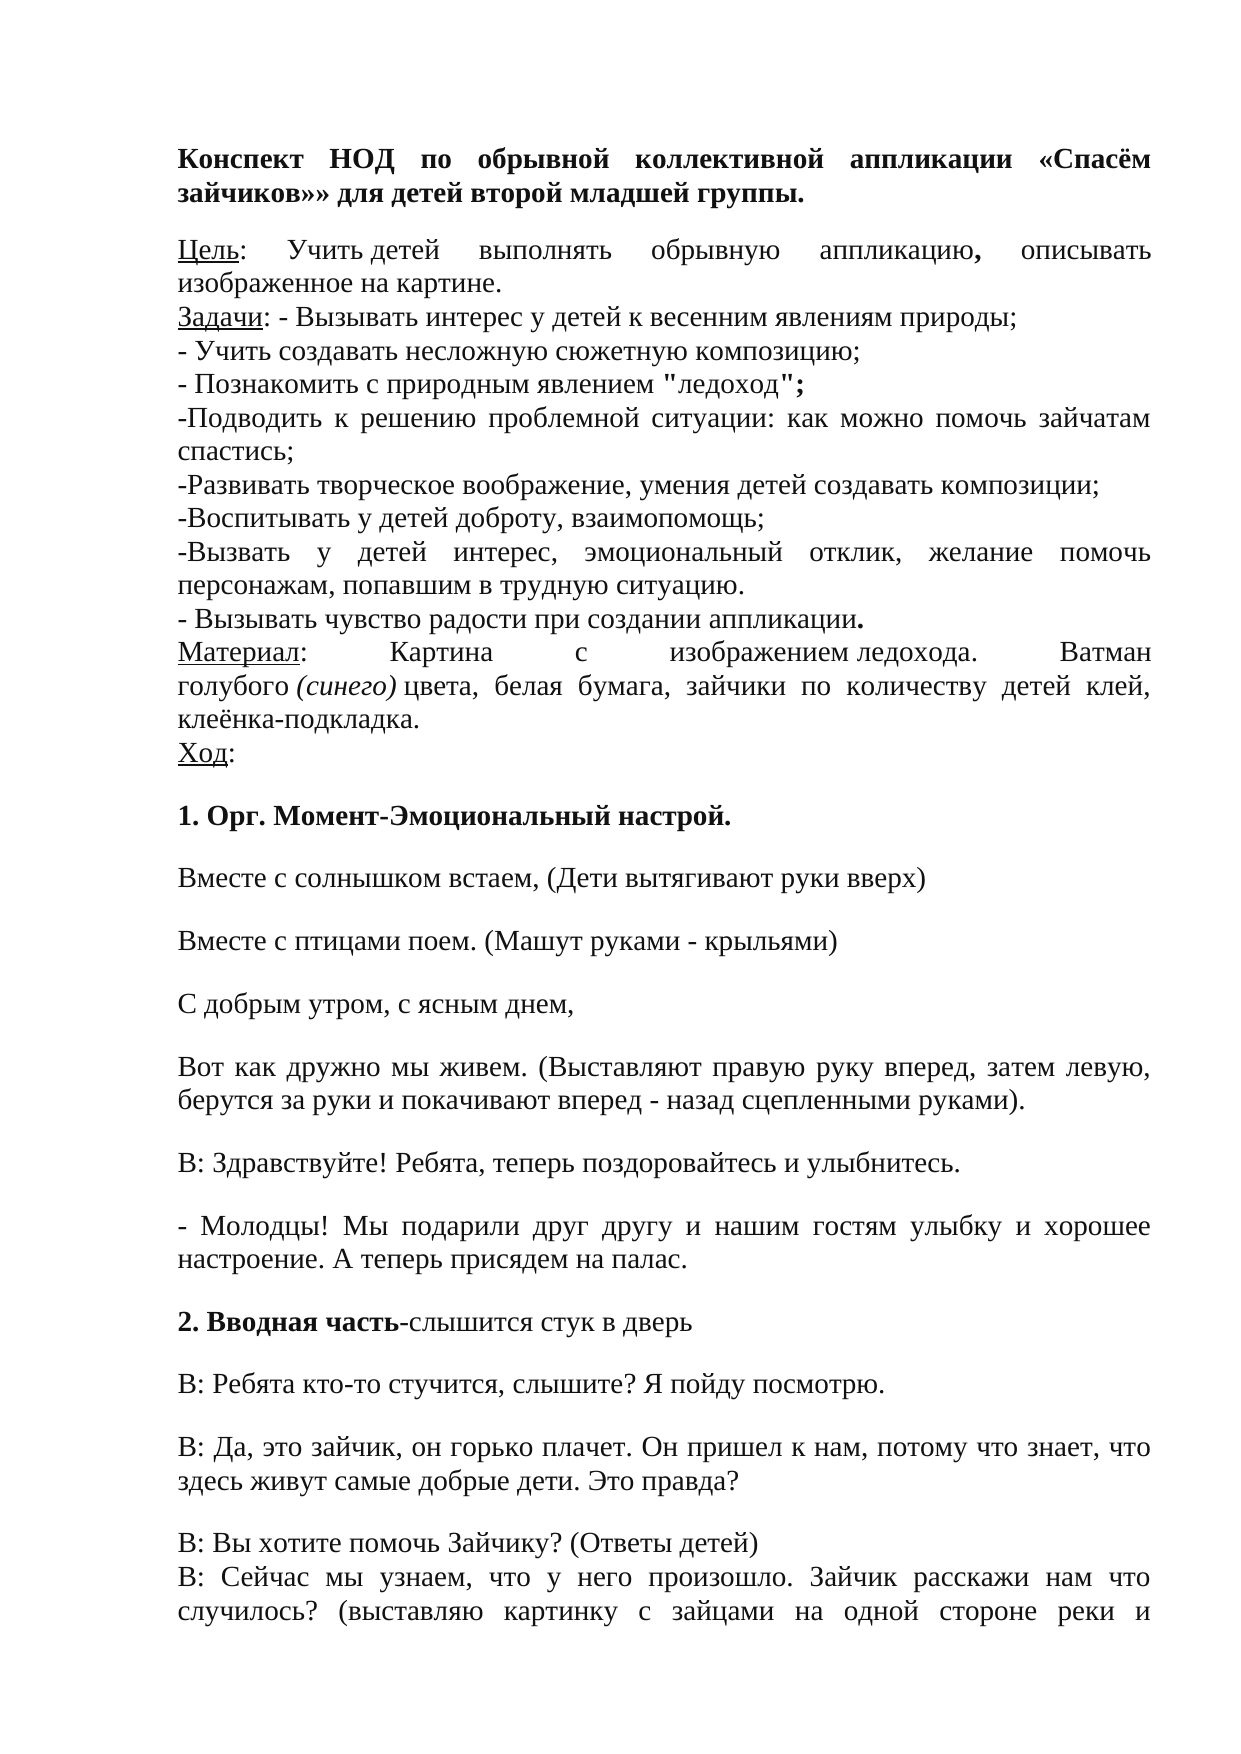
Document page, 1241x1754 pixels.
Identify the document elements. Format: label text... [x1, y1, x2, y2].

text В: Ребята кто-то стучится, слышите? Я пойду посмотрю. [177, 1367, 1152, 1400]
text Задачи: - Вызывать интерес у детей к весенним явлениям природы; [177, 299, 1152, 333]
text Ход: [177, 735, 1152, 769]
text 2. Вводная часть-слышится стук в дверь [177, 1304, 1152, 1337]
text -Подводить к решению проблемной ситуации: как можно помочь зайчатам спастись; [177, 400, 1152, 467]
text - Учить создавать несложную сюжетную композицию; [177, 333, 1152, 366]
text -Вызвать у детей интерес, эмоциональный отклик, желание помочь персонажам, попавшим в трудную ситуацию. [177, 534, 1152, 601]
text - Молодцы! Мы подарили друг другу и нашим гостям улыбку и хорошее настроение. А теперь присядем на палас. [177, 1208, 1152, 1275]
text Цель: Учить детей выполнять обрывную аппликацию, описывать изображенное на картине. [177, 232, 1152, 299]
text 1. Орг. Момент-Эмоциональный настрой. [177, 798, 1152, 831]
text -Воспитывать у детей доброту, взаимопомощь; [177, 500, 1152, 534]
text -Развивать творческое воображение, умения детей создавать композиции; [177, 467, 1152, 500]
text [177, 1559, 1152, 1626]
text Материал: Картина с изображением ледохода. Ватман голубого (синего) цвета, белая бумага, зайчики по количеству детей клей, клеёнка-подкладка. [177, 634, 1152, 735]
text С добрым утром, с ясным днем, [177, 986, 1152, 1019]
text Вместе с солнышком встаем, (Дети вытягивают руки вверх) [177, 861, 1152, 894]
text В: Да, это зайчик, он горько плачет. Он пришел к нам, потому что знает, что здесь живут самые добрые дети. Это правда? [177, 1429, 1152, 1496]
text В: Вы хотите помочь Зайчику? (Ответы детей) [177, 1526, 1152, 1559]
text - Вызывать чувство радости при создании аппликации. [177, 601, 1152, 634]
text Конспект НОД по обрывной коллективной аппликации «Спасём зайчиков»» для детей второй младшей группы. [177, 142, 1152, 209]
text - Познакомить с природным явлением "ледоход"; [177, 366, 1152, 400]
text В: Здравствуйте! Ребята, теперь поздоровайтесь и улыбнитесь. [177, 1145, 1152, 1178]
text Вместе с птицами поем. (Машут руками - крыльями) [177, 923, 1152, 957]
text Вот как дружно мы живем. (Выставляют правую руку вперед, затем левую, берутся за руки и покачивают вперед - назад сцепленными руками). [177, 1049, 1152, 1116]
